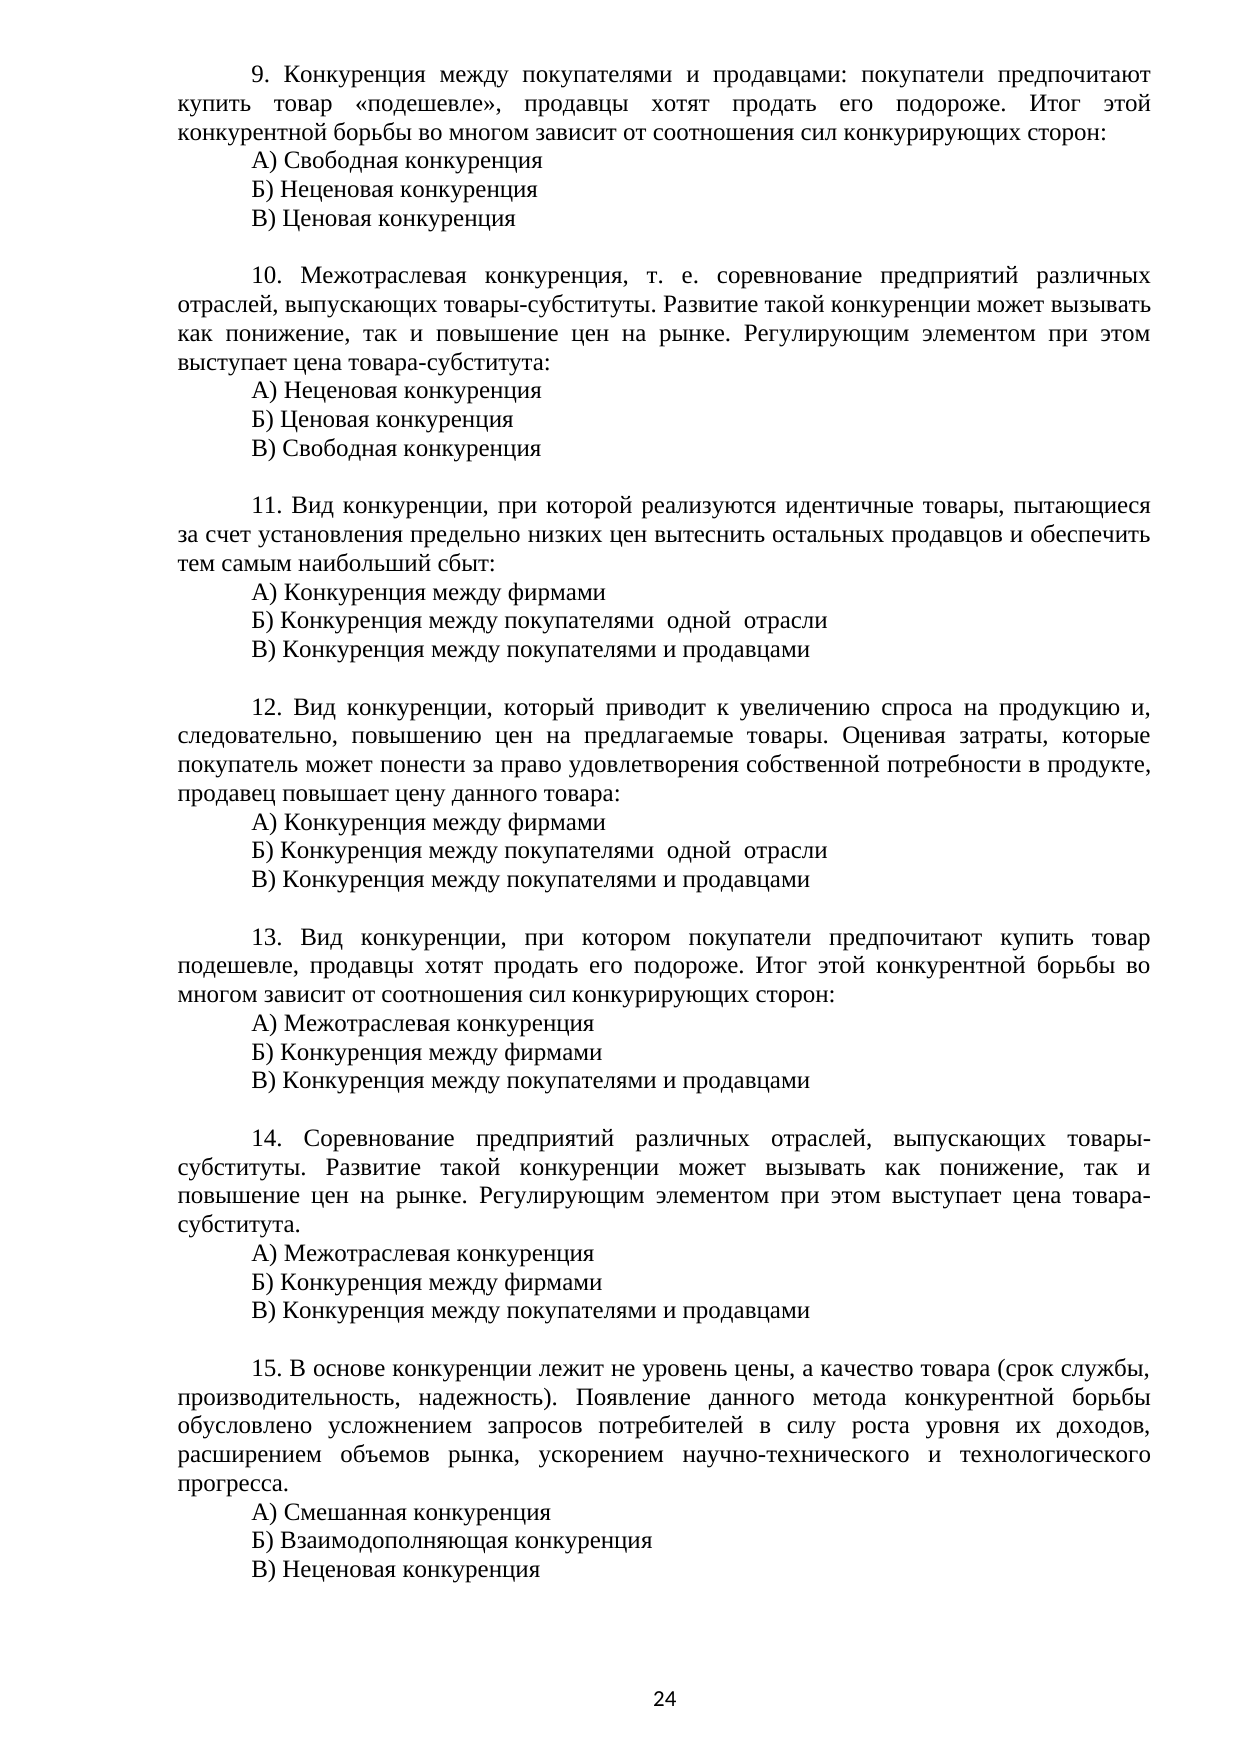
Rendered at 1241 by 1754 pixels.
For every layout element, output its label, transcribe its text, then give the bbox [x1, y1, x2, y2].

text 9. Конкуренция между покупателями и продавцами: покупатели предпочитают купить товар «подешевле», продавцы хотят продать его подороже. Итог этой конкурентной борьбы во многом зависит от соотношения сил конкурирующих сторон: [177, 59, 1152, 145]
text Б) Взаимодополняющая конкуренция [177, 1525, 1152, 1554]
text 13. Вид конкуренции, при котором покупатели предпочитают купить товар подешевле, продавцы хотят продать его подороже. Итог этой конкурентной борьбы во многом зависит от соотношения сил конкурирующих сторон: [177, 922, 1152, 1008]
text 12. Вид конкуренции, который приводит к увеличению спроса на продукцию и, следовательно, повышению цен на предлагаемые товары. Оценивая затраты, которые покупатель может понести за право удовлетворения собственной потребности в продукте, продавец повышает цену данного товара: [177, 692, 1152, 807]
text В) Свободная конкуренция [177, 433, 1152, 462]
text Б) Конкуренция между фирмами [177, 1267, 1152, 1295]
text В) Ценовая конкуренция [177, 203, 1152, 232]
text 15. В основе конкуренции лежит не уровень цены, а качество товара (срок службы, производительность, надежность). Появление данного метода конкурентной борьбы обусловлено усложнением запросов потребителей в силу роста уровня их доходов, расширением объемов рынка, ускорением научно-технического и технологического прогресса. [177, 1353, 1152, 1497]
text А) Конкуренция между фирмами [177, 807, 1152, 835]
text Б) Конкуренция между покупателями одной отрасли [177, 835, 1152, 864]
text Б) Ценовая конкуренция [177, 404, 1152, 433]
text 10. Межотраслевая конкуренция, т. е. соревнование предприятий различных отраслей, выпускающих товары-субституты. Развитие такой конкуренции может вызывать как понижение, так и повышение цен на рынке. Регулирующим элементом при этом выступает цена товара-субститута: [177, 260, 1152, 375]
text Б) Конкуренция между фирмами [177, 1037, 1152, 1065]
text Б) Неценовая конкуренция [177, 174, 1152, 203]
text А) Конкуренция между фирмами [177, 577, 1152, 605]
text В) Конкуренция между покупателями и продавцами [177, 1295, 1152, 1324]
text В) Конкуренция между покупателями и продавцами [177, 634, 1152, 663]
text А) Смешанная конкуренция [177, 1497, 1152, 1525]
text А) Свободная конкуренция [177, 145, 1152, 174]
text Б) Конкуренция между покупателями одной отрасли [177, 605, 1152, 634]
text А) Межотраслевая конкуренция [177, 1008, 1152, 1037]
text 11. Вид конкуренции, при которой реализуются идентичные товары, пытающиеся за счет установления предельно низких цен вытеснить остальных продавцов и обеспечить тем самым наибольший сбыт: [177, 490, 1152, 577]
text А) Межотраслевая конкуренция [177, 1238, 1152, 1267]
text 14. Соревнование предприятий различных отраслей, выпускающих товары-субституты. Развитие такой конкуренции может вызывать как понижение, так и повышение цен на рынке. Регулирующим элементом при этом выступает цена товара-субститута. [177, 1123, 1152, 1238]
text В) Неценовая конкуренция [177, 1554, 1152, 1583]
text В) Конкуренция между покупателями и продавцами [177, 864, 1152, 893]
text В) Конкуренция между покупателями и продавцами [177, 1065, 1152, 1094]
text А) Неценовая конкуренция [177, 375, 1152, 404]
